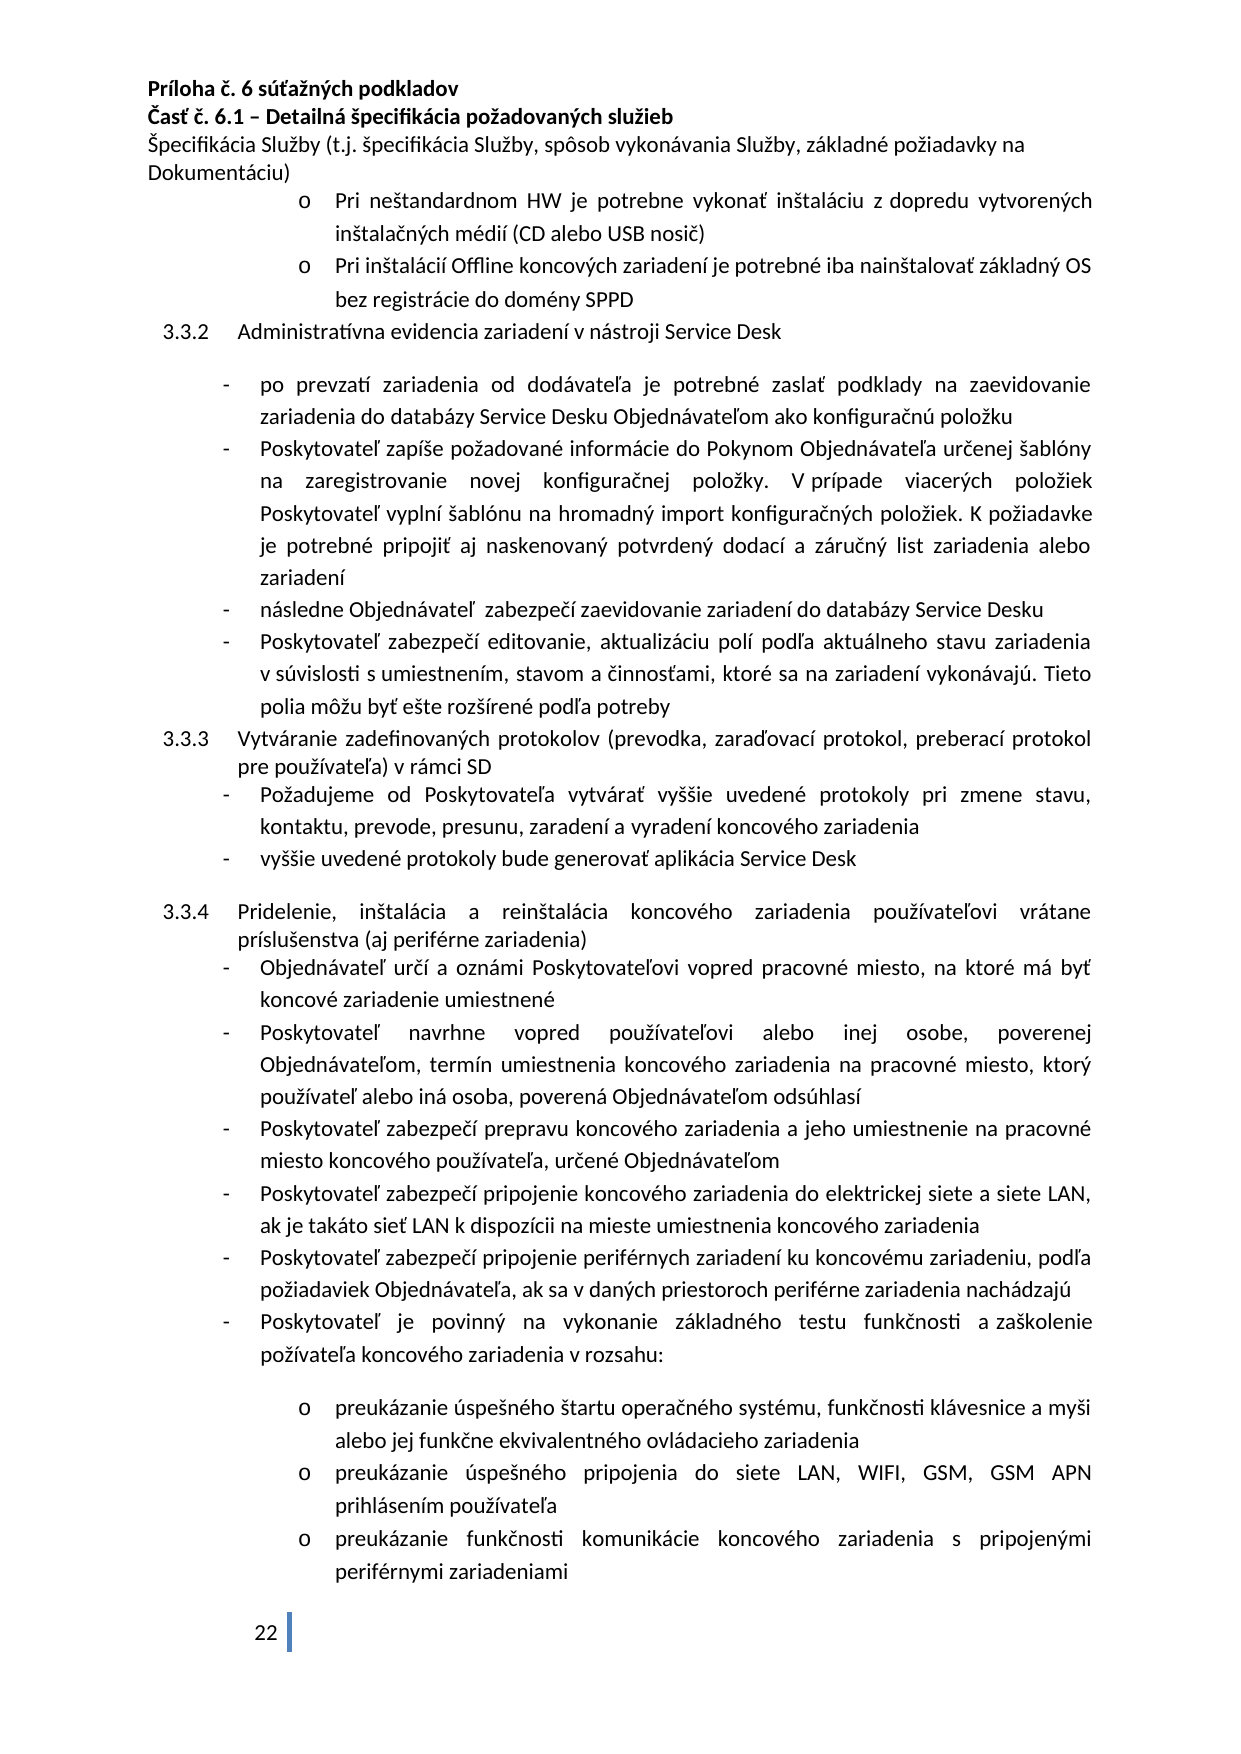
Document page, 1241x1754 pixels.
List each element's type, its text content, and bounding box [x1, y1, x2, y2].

list Poskytovateľ zabezpečí prepravu koncového zariadenia a jeho umiestnenie na pracovné miesto koncového používateľa, určené Objednávateľom [223, 1114, 1093, 1174]
list Pri neštandardnom HW je potrebne vykonať inštaláciu z dopredu vytvorených inštalačných médií (CD alebo USB nosič) [298, 186, 1093, 247]
list Pri inštalácií Offline koncových zariadení je potrebné iba nainštalovať základný OS bez registrácie do domény SPPD [298, 251, 1093, 313]
list Poskytovateľ navrhne vopred používateľovi alebo inej osobe, poverenej Objednávateľom, termín umiestnenia koncového zariadenia na pracovné miesto, ktorý používateľ alebo iná osoba, poverená Objednávateľom odsúhlasí [223, 1018, 1093, 1110]
list Poskytovateľ je povinný na vykonanie základného testu funkčnosti a zaškolenie požívateľa koncového zariadenia v rozsahu: [223, 1307, 1093, 1368]
list Poskytovateľ zabezpečí editovanie, aktualizáciu polí podľa aktuálneho stavu zariadenia v súvislosti s umiestnením, stavom a činnosťami, ktoré sa na zariadení vykonávajú. Tieto polia môžu byť ešte rozšírené podľa potreby [223, 627, 1093, 720]
list preukázanie úspešného štartu operačného systému, funkčnosti klávesnice a myši alebo jej funkčne ekvivalentného ovládacieho zariadenia [298, 1393, 1093, 1454]
text Vytváranie zadefinovaných protokolov (prevodka, zaraďovací protokol, preberací protokol pre používateľa) v rámci SD [162, 724, 1093, 780]
list Poskytovateľ zabezpečí pripojenie periférnych zariadení ku koncovému zariadeniu, podľa požiadaviek Objednávateľa, ak sa v daných priestoroch periférne zariadenia nachádzajú [223, 1243, 1093, 1303]
list následne Objednávateľ zabezpečí zaevidovanie zariadení do databázy Service Desku [223, 595, 1093, 623]
text Pridelenie, inštalácia a reinštalácia koncového zariadenia používateľovi vrátane príslušenstva (aj periférne zariadenia) [162, 897, 1093, 953]
list preukázanie úspešného pripojenia do siete LAN, WIFI, GSM, GSM APN prihlásením používateľa [298, 1458, 1093, 1519]
list Objednávateľ určí a oznámi Poskytovateľovi vopred pracovné miesto, na ktoré má byť koncové zariadenie umiestnené [223, 953, 1093, 1014]
text Administratívna evidencia zariadení v nástroji Service Desk [162, 317, 1093, 345]
list Poskytovateľ zapíše požadované informácie do Pokynom Objednávateľa určenej šablóny na zaregistrovanie novej konfiguračnej položky. V prípade viacerých položiek Poskytovateľ vyplní šablónu na hromadný import konfiguračných položiek. K požiadavke je potrebné pripojiť aj naskenovaný potvrdený dodací a záručný list zariadenia alebo zariadení [223, 434, 1093, 591]
list Poskytovateľ zabezpečí pripojenie koncového zariadenia do elektrickej siete a siete LAN, ak je takáto sieť LAN k dispozícii na mieste umiestnenia koncového zariadenia [223, 1179, 1093, 1239]
list po prevzatí zariadenia od dodávateľa je potrebné zaslať podklady na zaevidovanie zariadenia do databázy Service Desku Objednávateľom ako konfiguračnú položku [223, 370, 1093, 430]
list Požadujeme od Poskytovateľa vytvárať vyššie uvedené protokoly pri zmene stavu, kontaktu, prevode, presunu, zaradení a vyradení koncového zariadenia [223, 780, 1093, 840]
list vyššie uvedené protokoly bude generovať aplikácia Service Desk [223, 844, 1093, 872]
list preukázanie funkčnosti komunikácie koncového zariadenia s pripojenými periférnymi zariadeniami [298, 1524, 1093, 1585]
